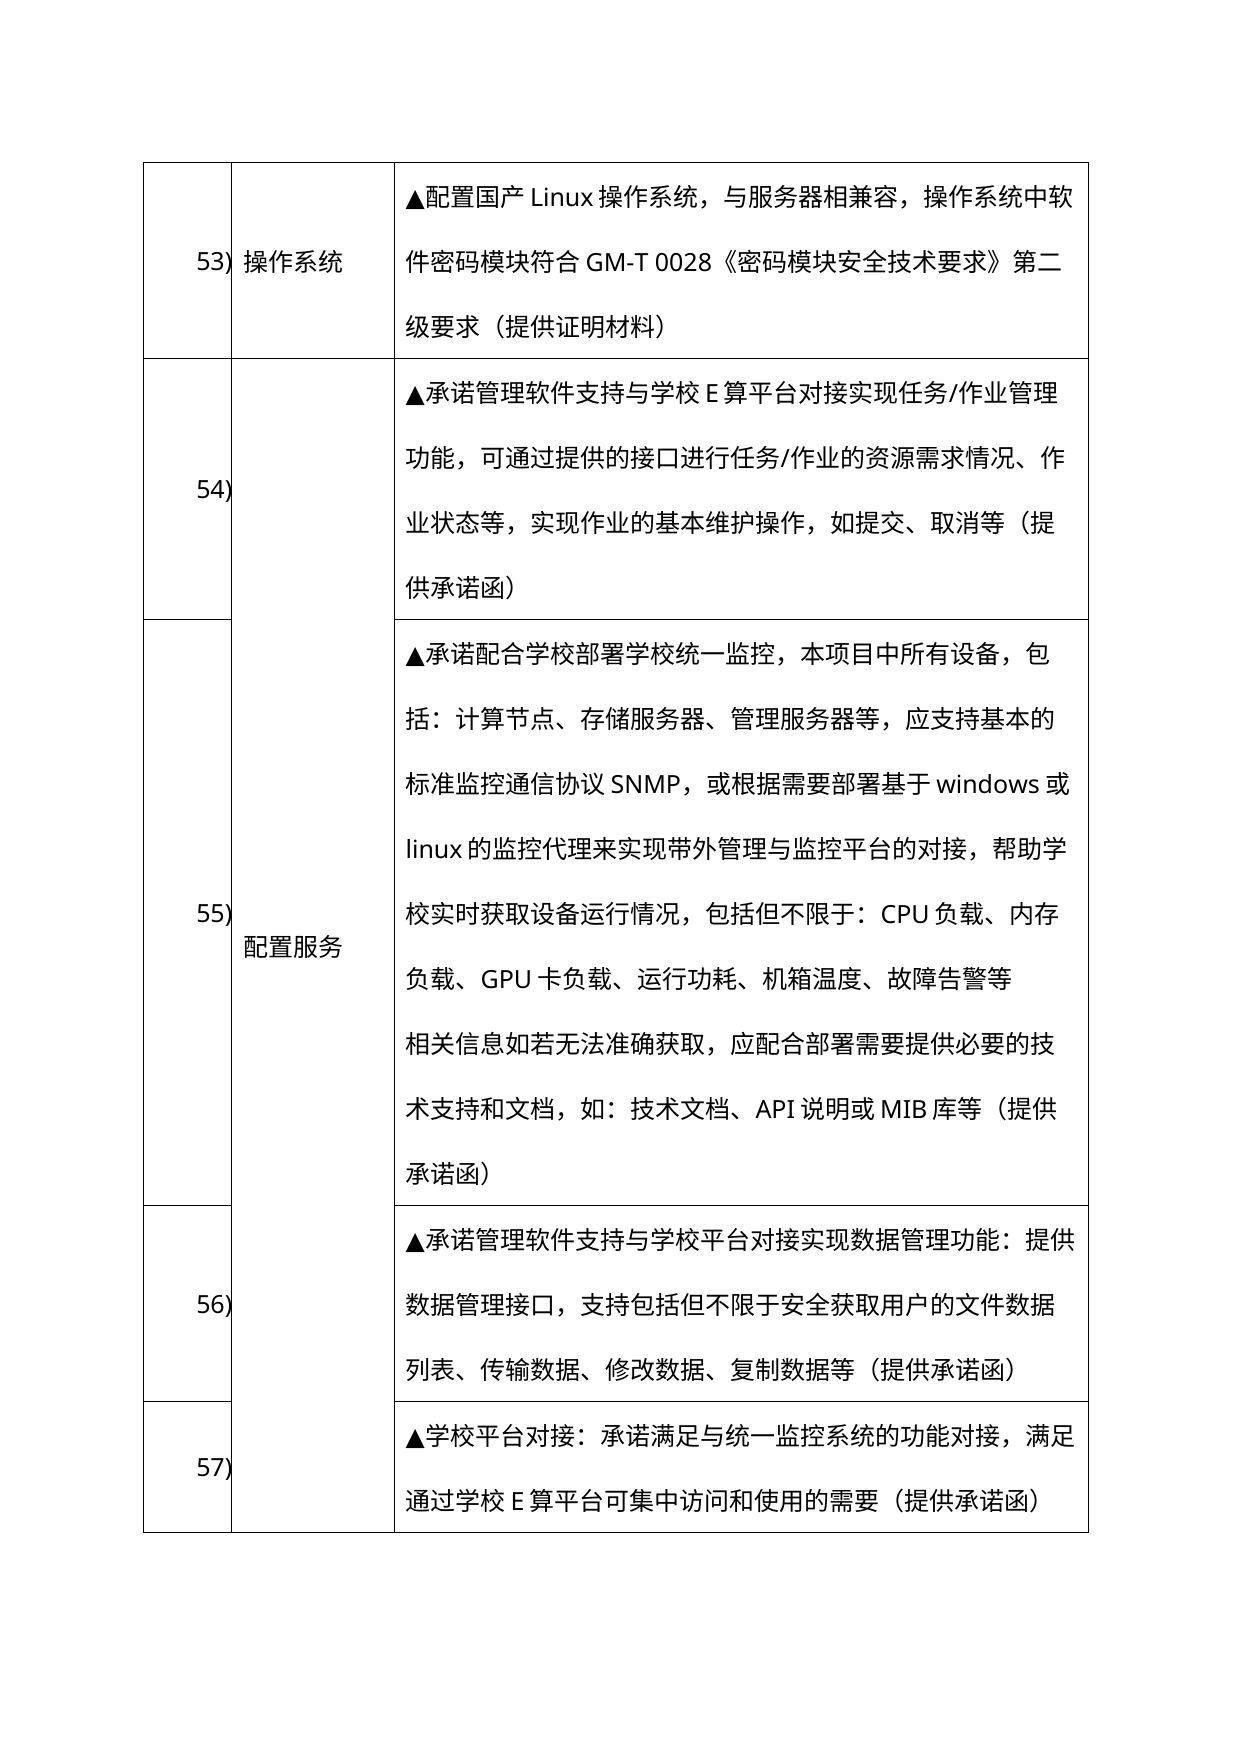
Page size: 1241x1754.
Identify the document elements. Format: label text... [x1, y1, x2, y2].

table_cell [144, 620, 231, 1205]
table_cell ▲学校平台对接：承诺满足与统一监控系统的功能对接，满足通过学校E算平台可集中访问和使用的需要（提供承诺函） [395, 1402, 1088, 1532]
table_cell [144, 1402, 231, 1532]
table_cell 操作系统 [232, 163, 394, 358]
table_cell [144, 1206, 231, 1401]
table_cell ▲承诺管理软件支持与学校平台对接实现数据管理功能：提供数据管理接口，支持包括但不限于安全获取用户的文件数据列表、传输数据、修改数据、复制数据等（提供承诺函） [395, 1206, 1088, 1401]
table_cell ▲承诺配合学校部署学校统一监控，本项目中所有设备，包括：计算节点、存储服务器、管理服务器等，应支持基本的标准监控通信协议SNMP，或根据需要部署基于windows或linux的监控代理来实现带外管理与监控平台的对接，帮助学校实时获取设备运行情况，包括但不限于：CPU负载、内存负载、GPU卡负载、运行功耗、机箱温度、故障告警等 相关信息如若无法准确获取，应配合部署需要提供必要的技术支持和文档，如：技术文档、API说明或MIB库等（提供承诺函） [395, 620, 1088, 1205]
table_cell [144, 359, 231, 619]
table_cell ▲承诺管理软件支持与学校E算平台对接实现任务/作业管理功能，可通过提供的接口进行任务/作业的资源需求情况、作业状态等，实现作业的基本维护操作，如提交、取消等（提供承诺函） [395, 359, 1088, 619]
table_cell ▲配置国产Linux操作系统，与服务器相兼容，操作系统中软件密码模块符合GM-T 0028《密码模块安全技术要求》第二级要求（提供证明材料） [395, 163, 1088, 358]
table_cell [144, 163, 231, 358]
table_cell 配置服务 [232, 359, 394, 1532]
